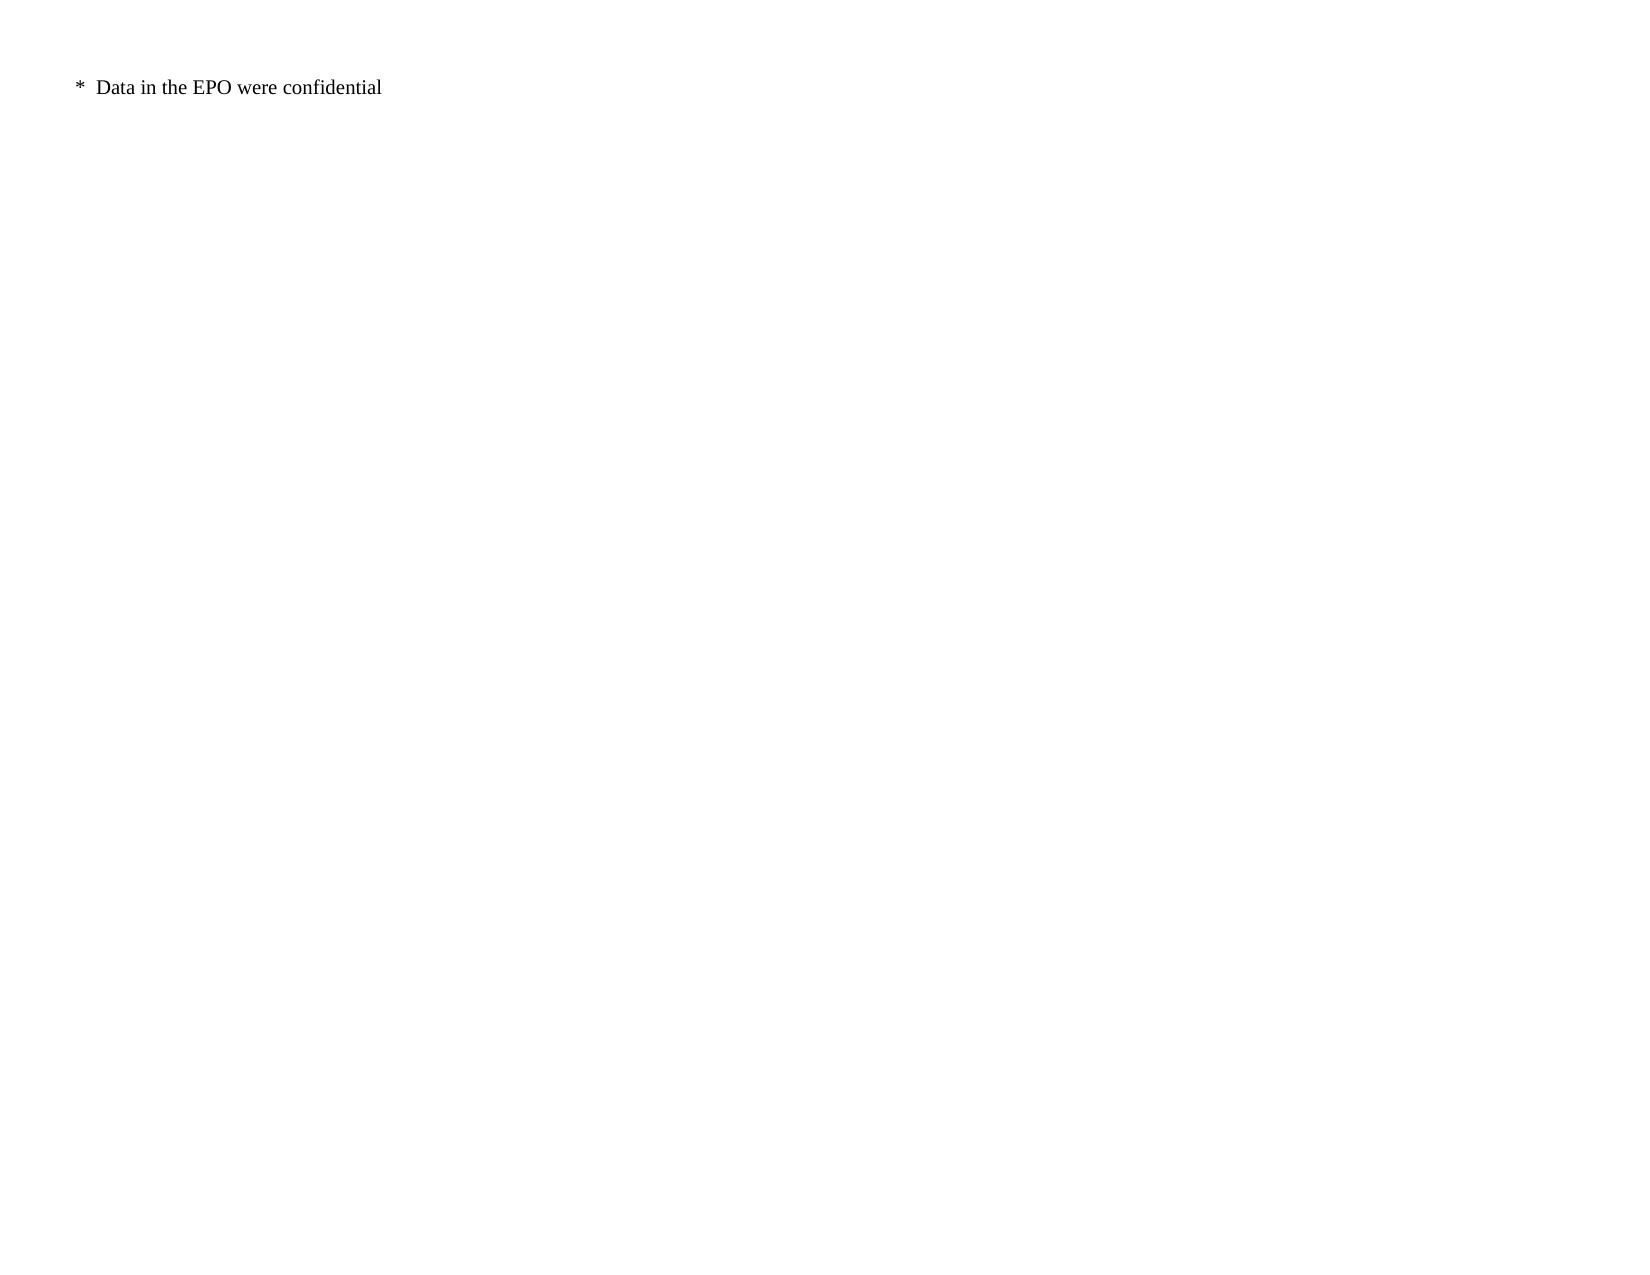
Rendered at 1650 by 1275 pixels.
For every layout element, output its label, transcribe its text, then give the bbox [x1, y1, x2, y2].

text * Data in the EPO were confidential [75, 75, 1575, 99]
